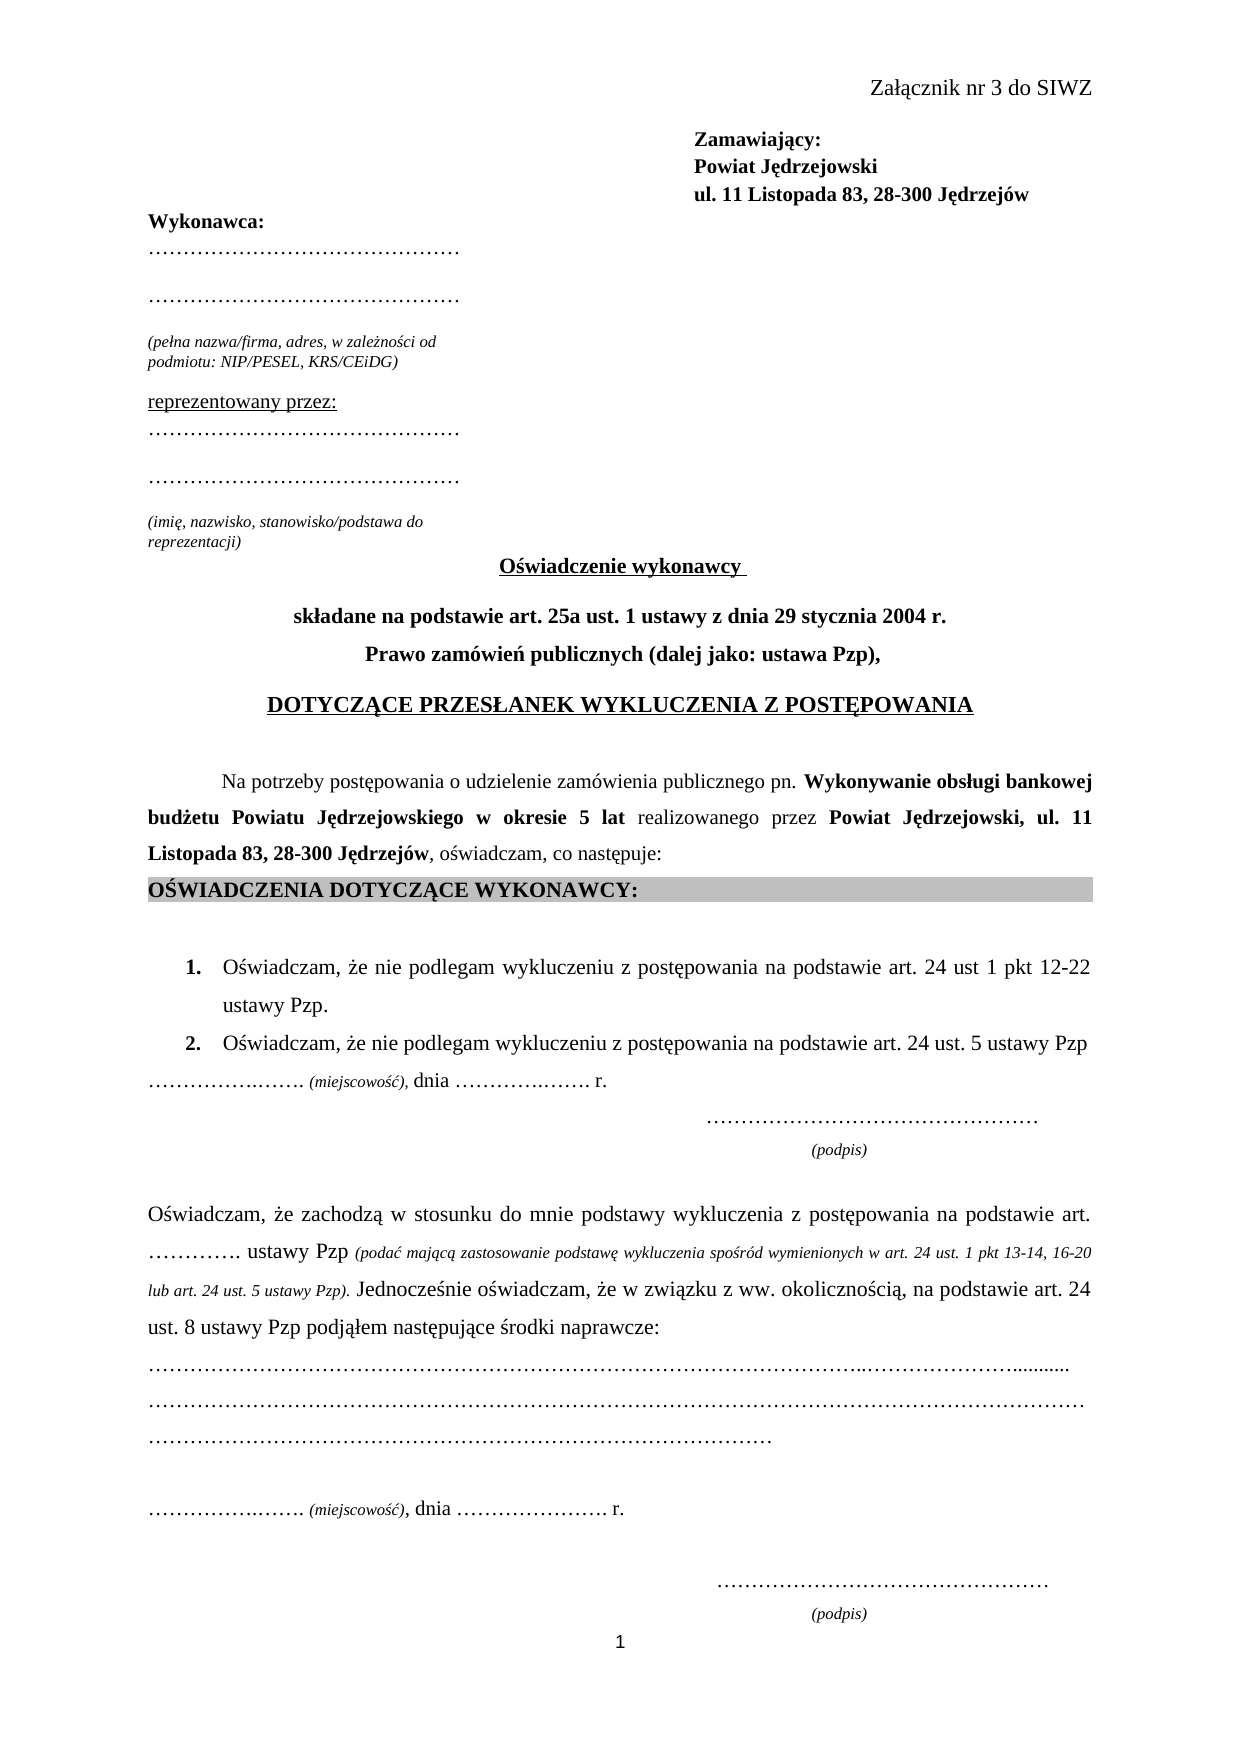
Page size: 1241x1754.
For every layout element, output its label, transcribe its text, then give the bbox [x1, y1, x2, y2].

text Na potrzeby postępowania o udzielenie zamówienia publicznego pn. Wykonywanie obsługi bankowej budżetu Powiatu Jędrzejowskiego w okresie 5 lat realizowanego przez Powiat Jędrzejowski, ul. 11 Listopada 83, 28-300 Jędrzejów, oświadczam, co następuje: [148, 769, 1093, 865]
text Zamawiający: [694, 127, 1093, 151]
text ……………………………………………………………………………… [148, 415, 472, 488]
list Oświadczam, że nie podlegam wykluczeniu z postępowania na podstawie art. 24 ust 1 pkt 12-22 ustawy Pzp. [185, 954, 1093, 1017]
text ……………………………………………………………………………… [148, 235, 472, 307]
text OŚWIADCZENIA DOTYCZĄCE WYKONAWCY: [148, 877, 1093, 902]
text Wykonawca: [148, 209, 1093, 233]
text …………………………………………………………………………………………..…………………...........……………………………………………………………………………………………………………………………………………………………………………………………………… [148, 1352, 1093, 1448]
text reprezentowany przez: [148, 389, 1093, 413]
text (pełna nazwa/firma, adres, w zależności od podmiotu: NIP/PESEL, KRS/CEiDG) [148, 332, 472, 371]
text …………….……. (miejscowość), dnia …………………. r. [148, 1496, 1093, 1520]
list Oświadczam, że nie podlegam wykluczeniu z postępowania na podstawie art. 24 ust. 5 ustawy Pzp [185, 1030, 1093, 1055]
text …………….……. (miejscowość), dnia ………….……. r. [148, 1067, 1093, 1092]
text ………………………………………… [148, 1103, 1093, 1128]
text Oświadczenie wykonawcy [148, 553, 1093, 578]
text (podpis) [738, 1604, 1093, 1623]
text (imię, nazwisko, stanowisko/podstawa do reprezentacji) [148, 512, 472, 551]
text Powiat Jędrzejowski [694, 154, 1093, 178]
text Prawo zamówień publicznych (dalej jako: ustawa Pzp), [148, 641, 1093, 666]
text (podpis) [738, 1139, 1093, 1159]
text Oświadczam, że zachodzą w stosunku do mnie podstawy wykluczenia z postępowania na podstawie art. …………. ustawy Pzp (podać mającą zastosowanie podstawę wykluczenia spośród wymienionych w art. 24 ust. 1 pkt 13-14, 16-20 lub art. 24 ust. 5 ustawy Pzp). Jednocześnie oświadczam, że w związku z ww. okolicznością, na podstawie art. 24 ust. 8 ustawy Pzp podjąłem następujące środki naprawcze: [148, 1201, 1093, 1339]
text Załącznik nr 3 do SIWZ [148, 74, 1093, 100]
text ul. 11 Listopada 83, 28-300 Jędrzejów [694, 182, 1093, 206]
text składane na podstawie art. 25a ust. 1 ustawy z dnia 29 stycznia 2004 r. [148, 603, 1093, 628]
text ………………………………………… [148, 1568, 1093, 1592]
text DOTYCZĄCE PRZESŁANEK WYKLUCZENIA Z POSTĘPOWANIA [148, 691, 1093, 718]
